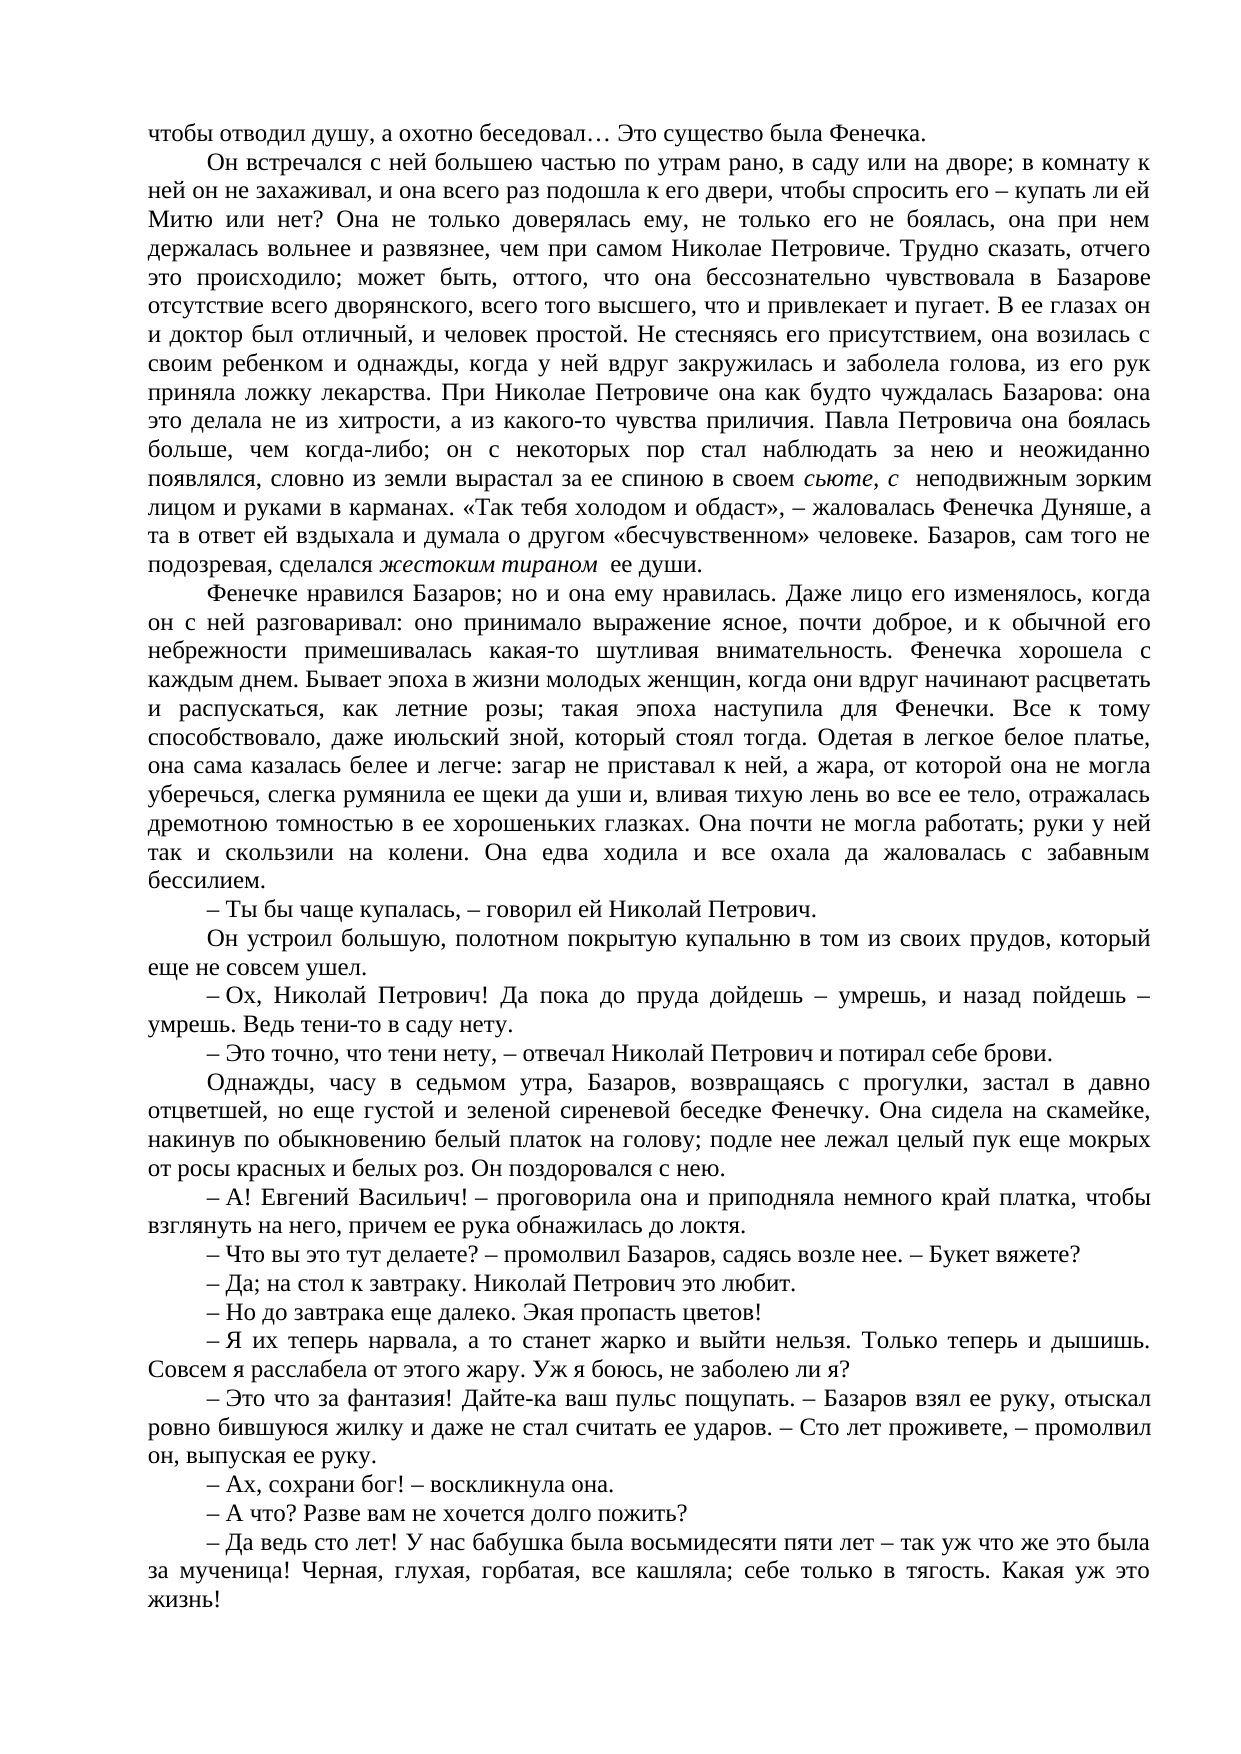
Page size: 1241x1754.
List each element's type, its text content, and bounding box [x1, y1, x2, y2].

text Однажды, часу в седьмом утра, Базаров, возвращаясь с прогулки, застал в давно отцветшей, но еще густой и зеленой сиреневой беседке Фенечку. Она сидела на скамейке, накинув по обыкновению белый платок на голову; подле нее лежал целый пук еще мокрых от росы красных и белых роз. Он поздоровался с нею. [148, 1067, 1152, 1182]
text – А что? Разве вам не хочется долго пожить? [148, 1498, 1152, 1527]
text – Ты бы чаще купалась, – говорил ей Николай Петрович. [148, 894, 1152, 923]
text Он устроил большую, полотном покрытую купальню в том из своих прудов, который еще не совсем ушел. [148, 923, 1152, 981]
text – А! Евгений Васильич! – проговорила она и приподняла немного край платка, чтобы взглянуть на него, причем ее рука обнажилась до локтя. [148, 1182, 1152, 1239]
text Фенечке нравился Базаров; но и она ему нравилась. Даже лицо его изменялось, когда он с ней разговаривал: оно принимало выражение ясное, почти доброе, и к обычной его небрежности примешивалась какая-то шутливая внимательность. Фенечка хорошела с каждым днем. Бывает эпоха в жизни молодых женщин, когда они вдруг начинают расцветать и распускаться, как летние розы; такая эпоха наступила для Фенечки. Все к тому способствовало, даже июльский зной, который стоял тогда. Одетая в легкое белое платье, она сама казалась белее и легче: загар не приставал к ней, а жара, от которой она не могла уберечься, слегка румянила ее щеки да уши и, вливая тихую лень во все ее тело, отражалась дремотною томностью в ее хорошеньких глазках. Она почти не могла работать; руки у ней так и скользили на колени. Она едва ходила и все охала да жаловалась с забавным бессилием. [148, 578, 1152, 894]
text Он встречался с ней большею частью по утрам рано, в саду или на дворе; в комнату к ней он не захаживал, и она всего раз подошла к его двери, чтобы спросить его – купать ли ей Митю или нет? Она не только доверялась ему, не только его не боялась, она при нем держалась вольнее и развязнее, чем при самом Николае Петровиче. Трудно сказать, отчего это происходило; может быть, оттого, что она бессознательно чувствовала в Базарове отсутствие всего дворянского, всего того высшего, что и привлекает и пугает. В ее глазах он и доктор был отличный, и человек простой. Не стесняясь его присутствием, она возилась с своим ребенком и однажды, когда у ней вдруг закружилась и заболела голова, из его рук приняла ложку лекарства. При Николае Петровиче она как будто чуждалась Базарова: она это делала не из хитрости, а из какого-то чувства приличия. Павла Петровича она боялась больше, чем когда-либо; он с некоторых пор стал наблюдать за нею и неожиданно появлялся, словно из земли вырастал за ее спиною в своем сьюте, с неподвижным зорким лицом и руками в карманах. «Так тебя холодом и обдаст», – жаловалась Фенечка Дуняше, а та в ответ ей вздыхала и думала о другом «бесчувственном» человеке. Базаров, сам того не подозревая, сделался жестоким тираном ее души. [148, 147, 1152, 578]
text – Я их теперь нарвала, а то станет жарко и выйти нельзя. Только теперь и дышишь. Совсем я расслабела от этого жару. Уж я боюсь, не заболею ли я? [148, 1326, 1152, 1383]
text – Да; на стол к завтраку. Николай Петрович это любит. [148, 1268, 1152, 1297]
text – Ox, Николай Петрович! Да пока до пруда дойдешь – умрешь, и назад пойдешь – умрешь. Ведь тени-то в саду нету. [148, 981, 1152, 1038]
text – Да ведь сто лет! У нас бабушка была восьмидесяти пяти лет – так уж что же это была за мученица! Черная, глухая, горбатая, все кашляла; себе только в тягость. Какая уж это жизнь! [148, 1527, 1152, 1613]
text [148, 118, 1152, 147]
text – Ах, сохрани бог! – воскликнула она. [148, 1469, 1152, 1498]
text – Но до завтрака еще далеко. Экая пропасть цветов! [148, 1297, 1152, 1326]
text – Это точно, что тени нету, – отвечал Николай Петрович и потирал себе брови. [148, 1038, 1152, 1067]
text – Что вы это тут делаете? – промолвил Базаров, садясь возле нее. – Букет вяжете? [148, 1239, 1152, 1268]
text – Это что за фантазия! Дайте-ка ваш пульс пощупать. – Базаров взял ее руку, отыскал ровно бившуюся жилку и даже не стал считать ее ударов. – Сто лет проживете, – промолвил он, выпуская ее руку. [148, 1383, 1152, 1469]
